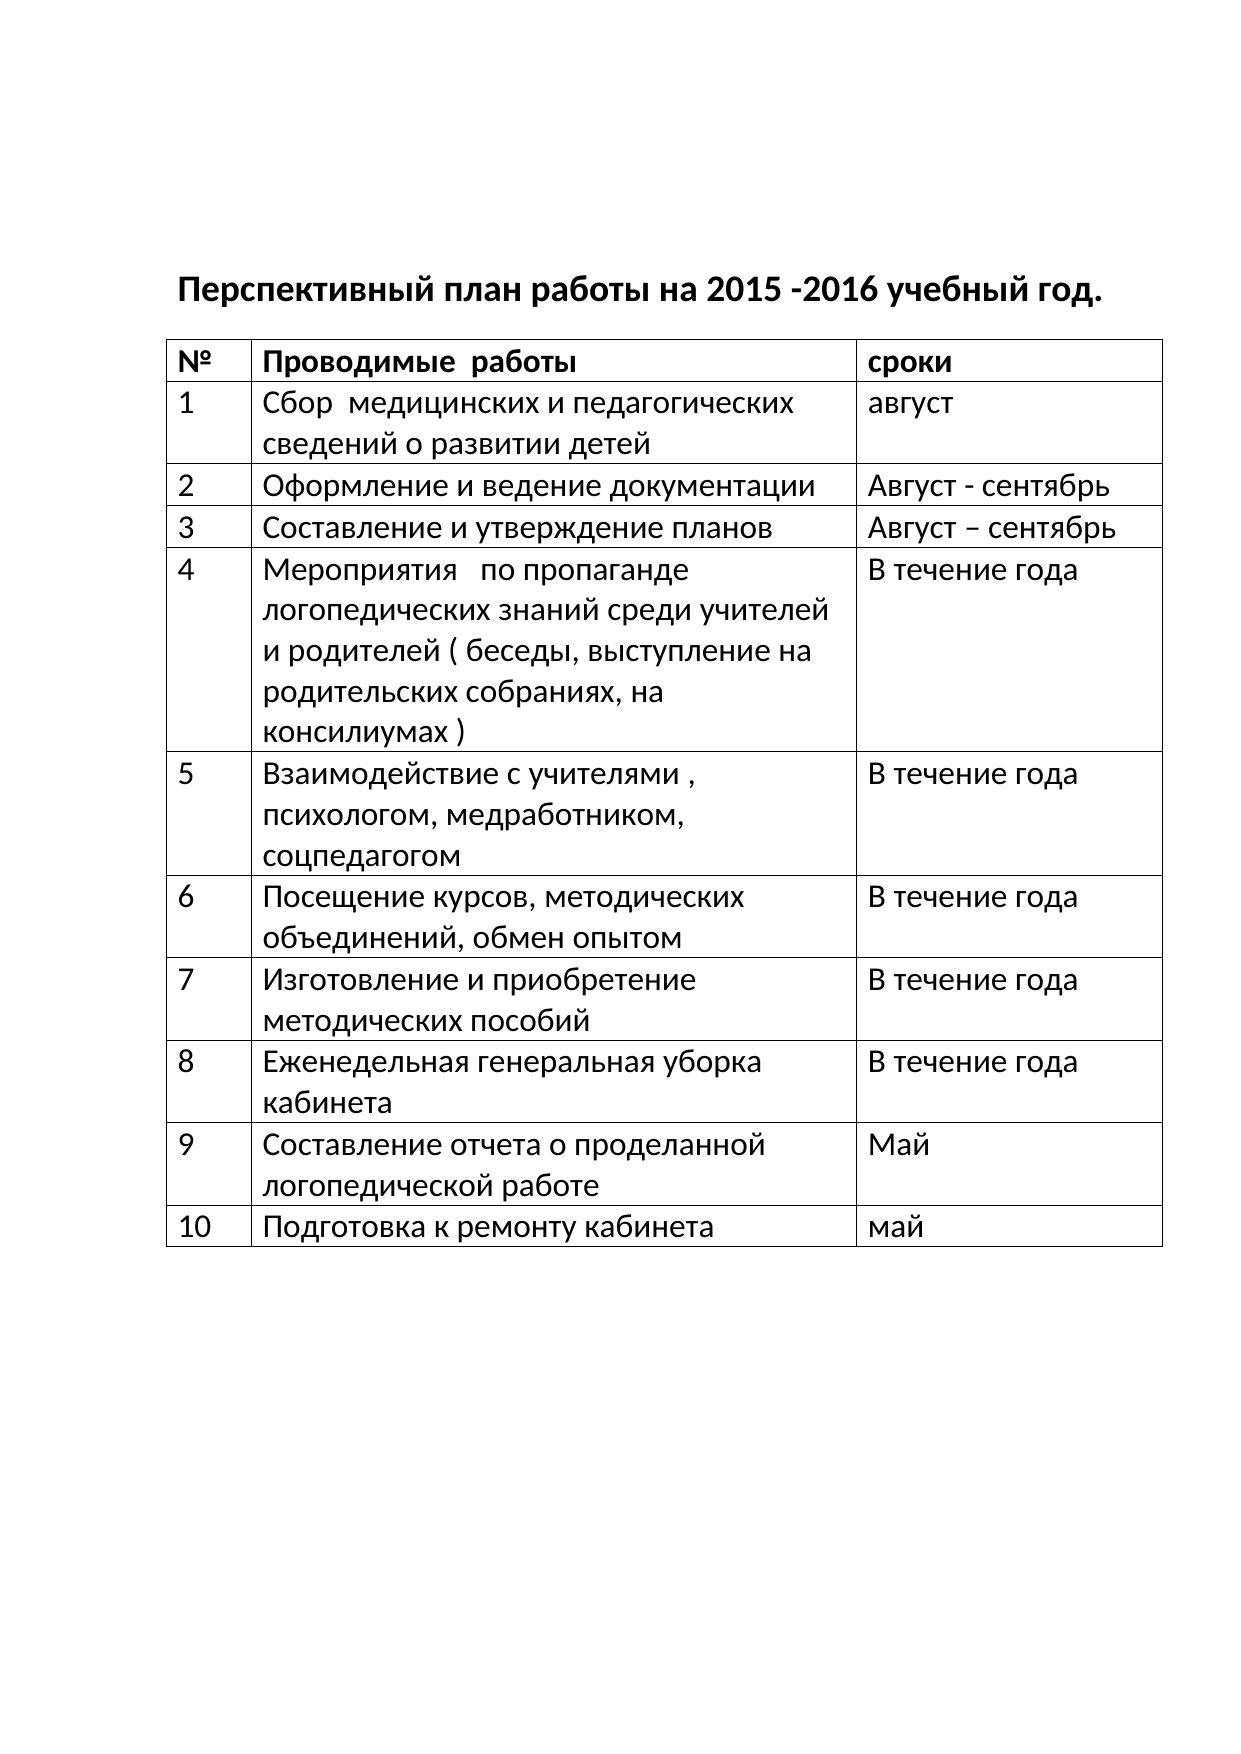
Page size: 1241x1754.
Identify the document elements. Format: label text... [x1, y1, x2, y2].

table_cell 7 [167, 958, 251, 1039]
table_cell май [857, 1206, 1162, 1246]
table_cell Посещение курсов, методических объединений, обмен опытом [252, 876, 856, 957]
table_cell В течение года [857, 1041, 1162, 1122]
table_cell Май [857, 1123, 1162, 1204]
table_cell Изготовление и приобретение методических пособий [252, 958, 856, 1039]
table_cell 5 [167, 752, 251, 874]
table_cell 3 [167, 506, 251, 547]
table_cell В течение года [857, 752, 1162, 874]
table_cell В течение года [857, 958, 1162, 1039]
table_cell Мероприятия по пропаганде логопедических знаний среди учителей и родителей ( беседы, выступление на родительских собраниях, на консилиумах ) [252, 548, 856, 751]
table_cell август [857, 382, 1162, 463]
table_cell Сбор медицинских и педагогических сведений о развитии детей [252, 382, 856, 463]
table_cell 6 [167, 876, 251, 957]
table_cell В течение года [857, 876, 1162, 957]
table_cell 10 [167, 1206, 251, 1246]
table_cell Взаимодействие с учителями , психологом, медработником, соцпедагогом [252, 752, 856, 874]
table_cell Еженедельная генеральная уборка кабинета [252, 1041, 856, 1122]
table_cell Составление и утверждение планов [252, 506, 856, 547]
table_cell 4 [167, 548, 251, 751]
table_header № [167, 340, 251, 381]
table_cell 1 [167, 382, 251, 463]
table_cell Составление отчета о проделанной логопедической работе [252, 1123, 856, 1204]
table_cell Август - сентябрь [857, 464, 1162, 505]
table_cell 8 [167, 1041, 251, 1122]
table_cell Оформление и ведение документации [252, 464, 856, 505]
table_header сроки [857, 340, 1162, 381]
table_cell 9 [167, 1123, 251, 1204]
table_cell В течение года [857, 548, 1162, 751]
table_cell Август – сентябрь [857, 506, 1162, 547]
text Перспективный план работы на 2015 -2016 учебный год. [177, 265, 1152, 311]
table_cell 2 [167, 464, 251, 505]
table_header Проводимые работы [252, 340, 856, 381]
table_cell Подготовка к ремонту кабинета [252, 1206, 856, 1246]
